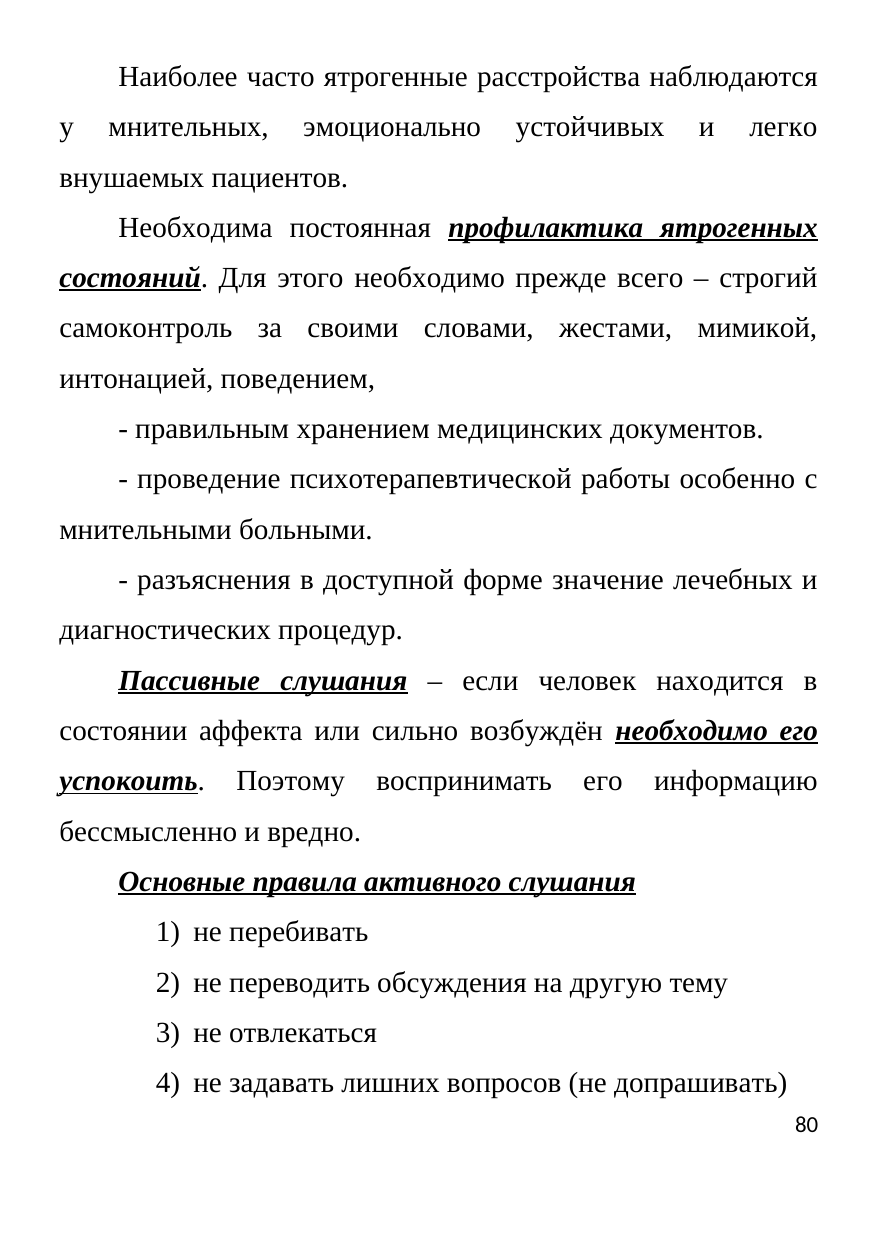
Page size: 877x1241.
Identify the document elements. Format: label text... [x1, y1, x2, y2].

text Необходима постоянная профилактика ятрогенных состояний. Для этого необходимо прежде всего – строгий самоконтроль за своими словами, жестами, мимикой, интонацией, поведением, [59, 210, 818, 394]
list не перебивать [156, 914, 818, 948]
text Основные правила активного слушания [59, 864, 818, 898]
text - проведение психотерапевтической работы особенно с мнительными больными. [59, 462, 818, 545]
text Наиболее часто ятрогенные расстройства наблюдаются у мнительных, эмоционально устойчивых и легко внушаемых пациентов. [59, 59, 818, 193]
list не задавать лишних вопросов (не допрашивать) [156, 1065, 818, 1099]
text - разъяснения в доступной форме значение лечебных и диагностических процедур. [59, 562, 818, 646]
text Пассивные слушания – если человек находится в состоянии аффекта или сильно возбуждён необходимо его успокоить. Поэтому воспринимать его информацию бессмысленно и вредно. [59, 663, 818, 847]
list не отвлекаться [156, 1015, 818, 1048]
text - правильным хранением медицинских документов. [59, 411, 818, 445]
list не переводить обсуждения на другую тему [156, 965, 818, 998]
